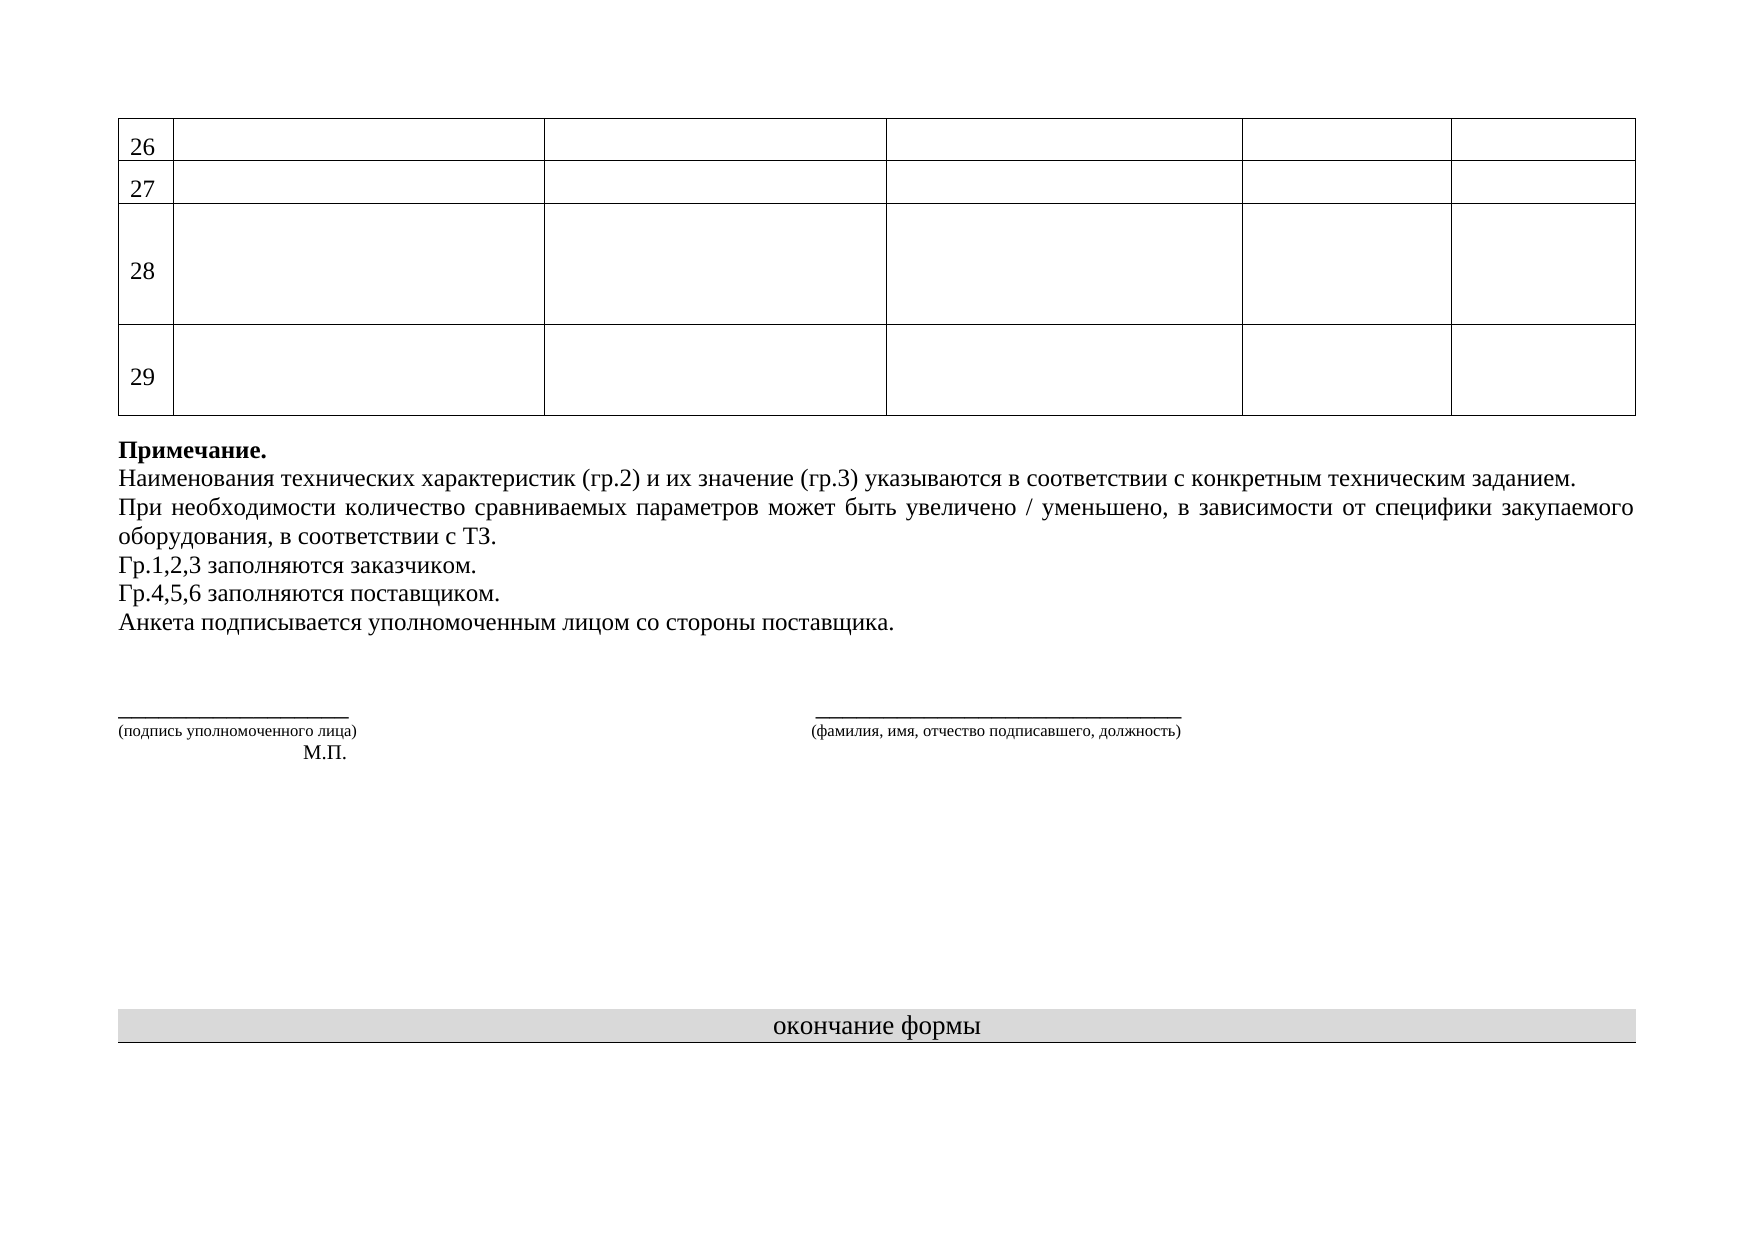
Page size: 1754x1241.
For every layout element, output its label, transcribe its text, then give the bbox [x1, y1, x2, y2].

text (подпись уполномоченного лица) (фамилия, имя, отчество подписавшего, должность) [118, 721, 1636, 740]
text Примечание. [118, 435, 1636, 463]
text Гр.4,5,6 заполняются поставщиком. [118, 578, 1636, 607]
text Анкета подписывается уполномоченным лицом со стороны поставщика. [118, 607, 1636, 636]
table_cell [1243, 325, 1451, 414]
table_cell [1243, 119, 1451, 160]
table_cell [1243, 204, 1451, 324]
table_cell [887, 325, 1242, 414]
text Наименования технических характеристик (гр.2) и их значение (гр.3) указываются в соответствии с конкретным техническим заданием. [118, 463, 1636, 492]
table_cell [1452, 161, 1635, 203]
table_cell 27 [119, 161, 173, 203]
table_cell [545, 204, 886, 324]
table_cell [887, 204, 1242, 324]
table_cell [1243, 161, 1451, 203]
table_cell [1452, 325, 1635, 414]
table_cell [174, 204, 544, 324]
table_cell [887, 119, 1242, 160]
table_cell [174, 325, 544, 414]
table_cell [174, 161, 544, 203]
text При необходимости количество сравниваемых параметров может быть увеличено / уменьшено, в зависимости от специфики закупаемого оборудования, в соответствии с ТЗ. [118, 492, 1636, 550]
text _________________ ___________________________ [118, 690, 1636, 721]
table_cell [545, 119, 886, 160]
table_cell 29 [119, 325, 173, 414]
text Гр.1,2,3 заполняются заказчиком. [118, 550, 1636, 578]
table_cell [1452, 204, 1635, 324]
table_cell [174, 119, 544, 160]
text окончание формы [118, 1009, 1636, 1042]
table_cell [545, 325, 886, 414]
table_cell [887, 161, 1242, 203]
table_cell [545, 161, 886, 203]
table_cell 26 [119, 119, 173, 160]
table_cell [1452, 119, 1635, 160]
table_cell 28 [119, 204, 173, 324]
text М.П. [118, 740, 1636, 764]
